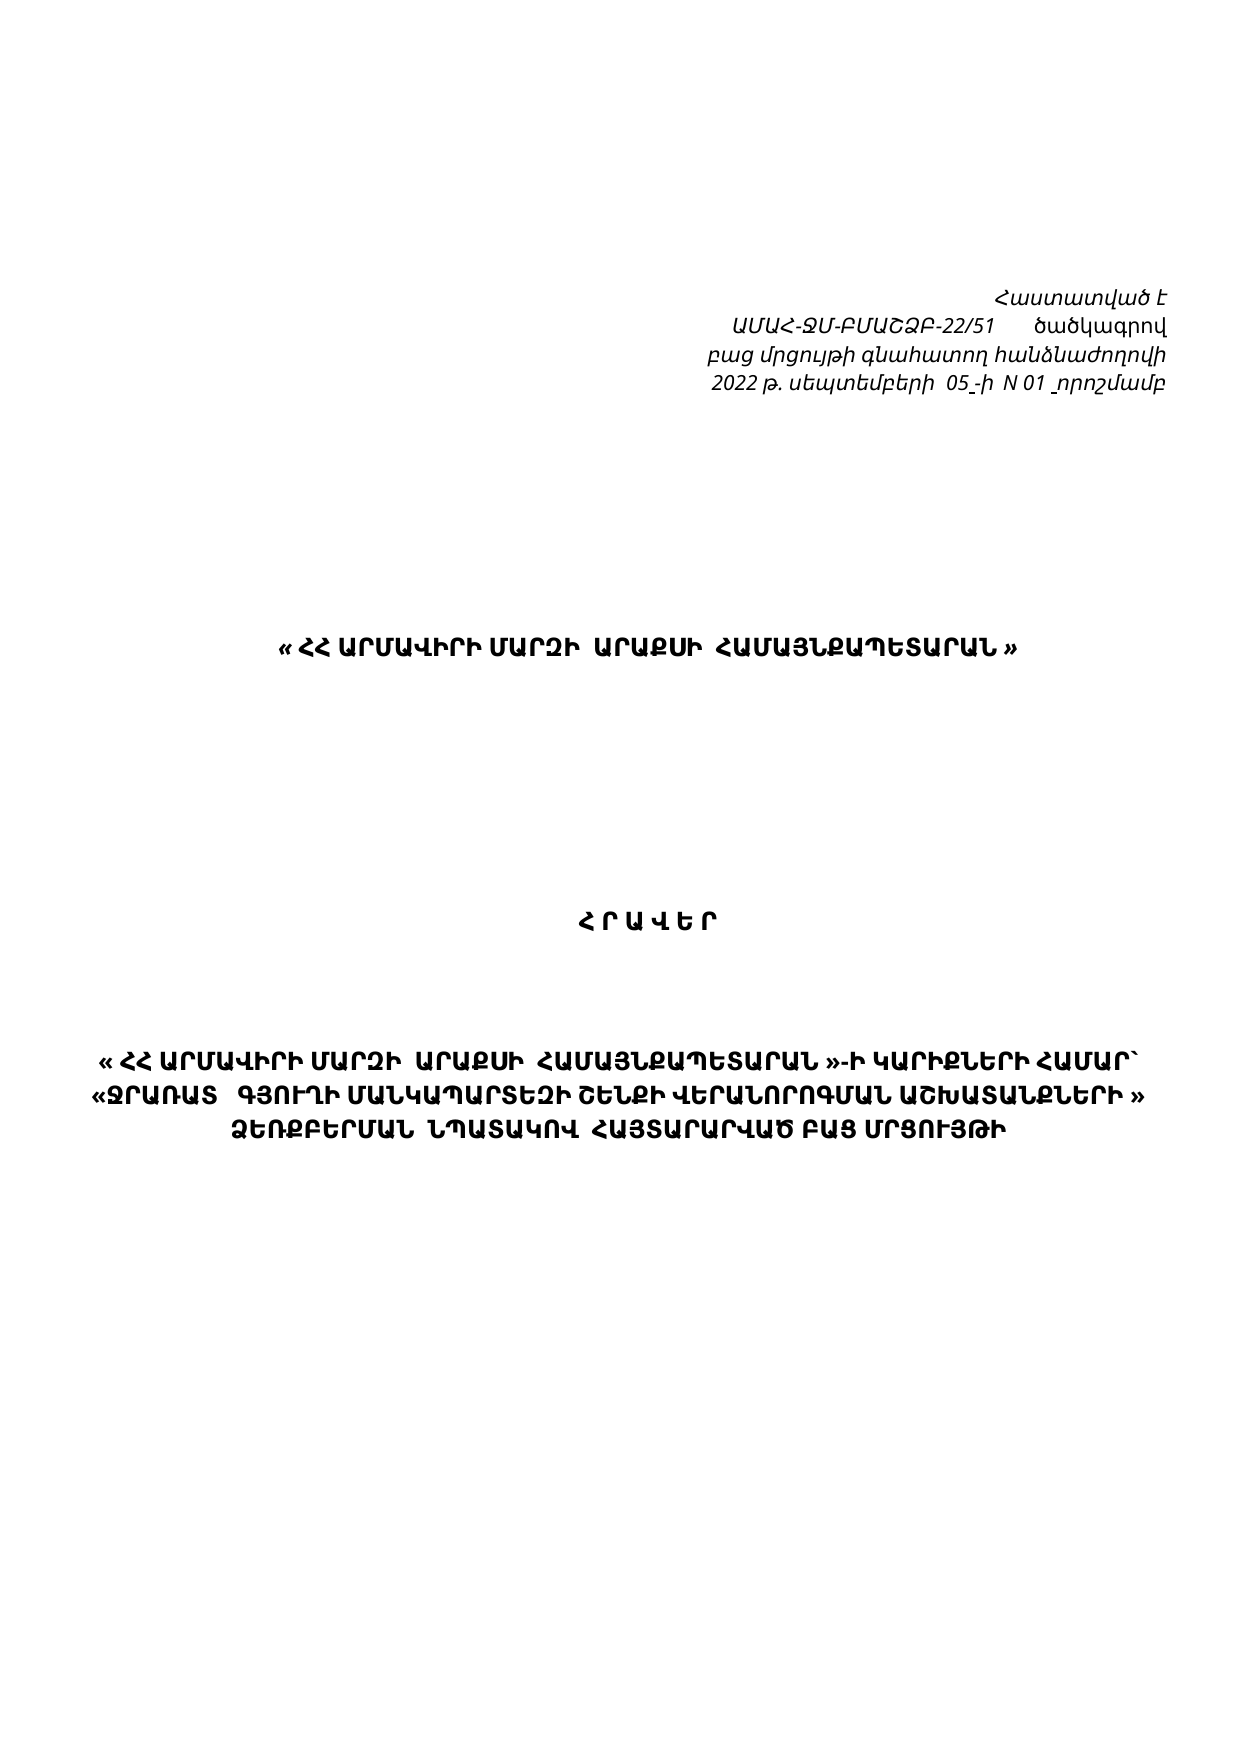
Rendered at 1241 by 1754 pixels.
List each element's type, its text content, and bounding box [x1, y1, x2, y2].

text Հաստատված է [69, 283, 1167, 311]
text 2022 թ. սեպտեմբերի 05 -ի N 01 որոշմամբ [69, 368, 1167, 397]
text ԱՄԱՀ-ՋՄ-ԲՄԱՇՁԲ-22/51 ծածկագրով [69, 311, 1167, 340]
text Հ Ր Ա Վ Ե Ր [69, 904, 1167, 938]
text « ՀՀ ԱՐՄԱՎԻՐԻ ՄԱՐԶԻ ԱՐԱՔՍԻ ՀԱՄԱՅՆՔԱՊԵՏԱՐԱՆ »-Ի ԿԱՐԻՔՆԵՐԻ ՀԱՄԱՐ` «ՋՐԱՌԱՏ ԳՅՈՒՂԻ ՄԱՆԿԱՊԱՐՏԵԶԻ ՇԵՆՔԻ ՎԵՐԱՆՈՐՈԳՄԱՆ ԱՇԽԱՏԱՆՔՆԵՐԻ » ՁԵՌՔԲԵՐՄԱՆ ՆՊԱՏԱԿՈՎ ՀԱՅՏԱՐԱՐՎԱԾ ԲԱՑ ՄՐՑՈՒՅԹԻ [69, 1043, 1167, 1146]
text « ՀՀ ԱՐՄԱՎԻՐԻ ՄԱՐԶԻ ԱՐԱՔՍԻ ՀԱՄԱՅՆՔԱՊԵՏԱՐԱՆ » [69, 629, 1167, 664]
text բաց մրցույթի գնահատող հանձնաժողովի [69, 340, 1167, 368]
